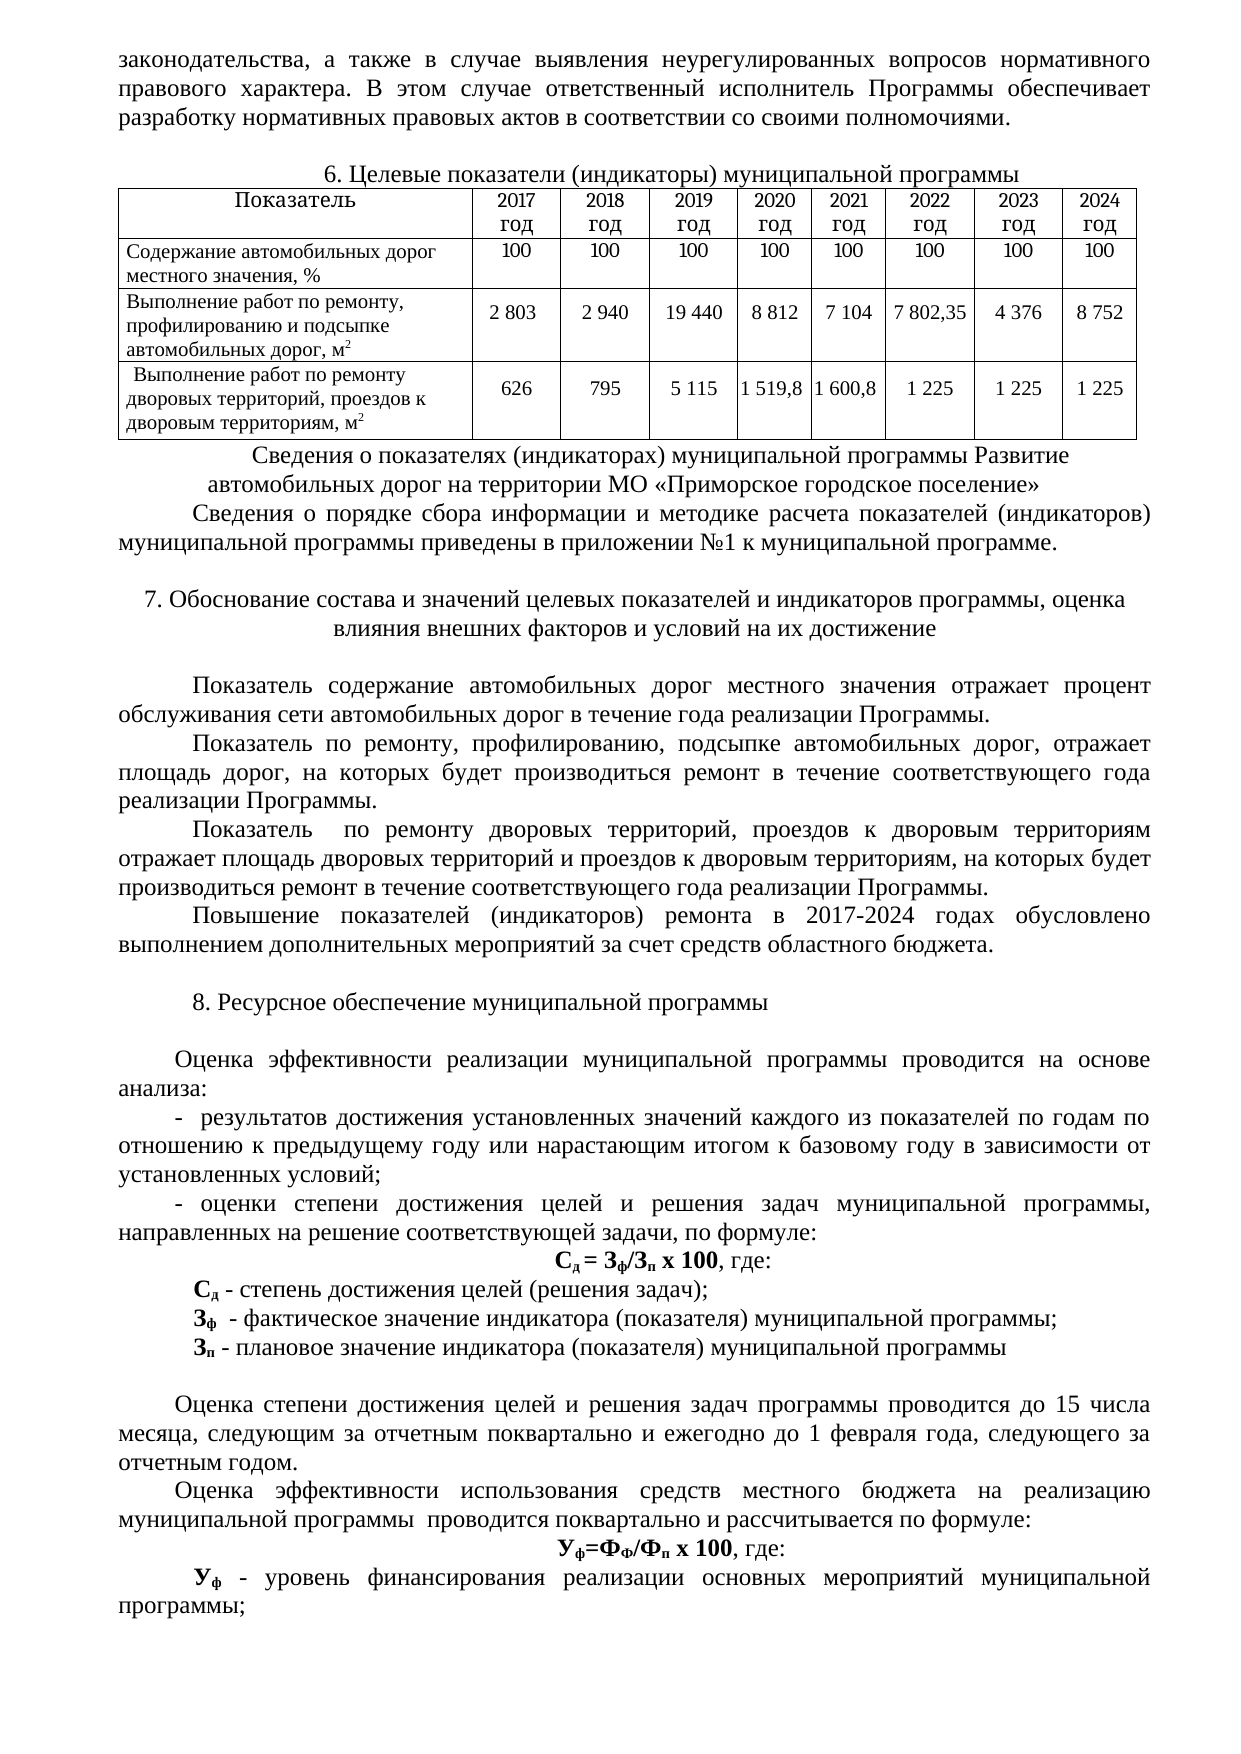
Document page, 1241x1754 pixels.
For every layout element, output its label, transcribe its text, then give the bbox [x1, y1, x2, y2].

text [118, 44, 1152, 131]
text 6. Целевые показатели (индикаторы) муниципальной программы [118, 159, 1152, 188]
text Показатель содержание автомобильных дорог местного значения отражает процент обслуживания сети автомобильных дорог в течение года реализации Программы. [118, 670, 1152, 728]
text Уф - уровень финансирования реализации основных мероприятий муниципальной программы; [118, 1562, 1152, 1619]
text Сд = Зф/Зп х 100, где: [118, 1245, 1152, 1274]
text Оценка степени достижения целей и решения задач программы проводится до 15 числа месяца, следующим за отчетным поквартально и ежегодно до 1 февраля года, следующего за отчетным годом. [118, 1389, 1152, 1475]
text Зф - фактическое значение индикатора (показателя) муниципальной программы; [118, 1303, 1152, 1332]
text 8. Ресурсное обеспечение муниципальной программы [118, 987, 1152, 1015]
text Оценка эффективности реализации муниципальной программы проводится на основе анализа: [118, 1044, 1152, 1102]
text Повышение показателей (индикаторов) ремонта в 2017-2024 годах обусловлено выполнением дополнительных мероприятий за счет средств областного бюджета. [118, 900, 1152, 958]
text Оценка эффективности использования средств местного бюджета на реализацию муниципальной программы проводится поквартально и рассчитывается по формуле: [118, 1475, 1152, 1533]
text Уф=ФФ/Фп х 100, где: [118, 1533, 1152, 1562]
table_header Сведения о показателях (индикаторах) муниципальной программы Развитие автомобильных дорог на территории МО «Приморское городское поселение» [111, 188, 1137, 498]
text Сд - степень достижения целей (решения задач); [118, 1274, 1152, 1303]
text Показатель по ремонту, профилированию, подсыпке автомобильных дорог, отражает площадь дорог, на которых будет производиться ремонт в течение соответствующего года реализации Программы. [118, 728, 1152, 814]
text Зп - плановое значение индикатора (показателя) муниципальной программы [118, 1332, 1152, 1360]
text Сведения о порядке сбора информации и методике расчета показателей (индикаторов) муниципальной программы приведены в приложении №1 к муниципальной программе. [118, 498, 1152, 555]
subtitle 7. Обоснование состава и значений целевых показателей и индикаторов программы, оценка влияния внешних факторов и условий на их достижение [118, 584, 1152, 642]
text Показатель по ремонту дворовых территорий, проездов к дворовым территориям отражает площадь дворовых территорий и проездов к дворовым территориям, на которых будет производиться ремонт в течение соответствующего года реализации Программы. [118, 814, 1152, 900]
text - оценки степени достижения целей и решения задач муниципальной программы, направленных на решение соответствующей задачи, по формуле: [118, 1188, 1152, 1245]
text - результатов достижения установленных значений каждого из показателей по годам по отношению к предыдущему году или нарастающим итогом к базовому году в зависимости от установленных условий; [118, 1102, 1152, 1188]
